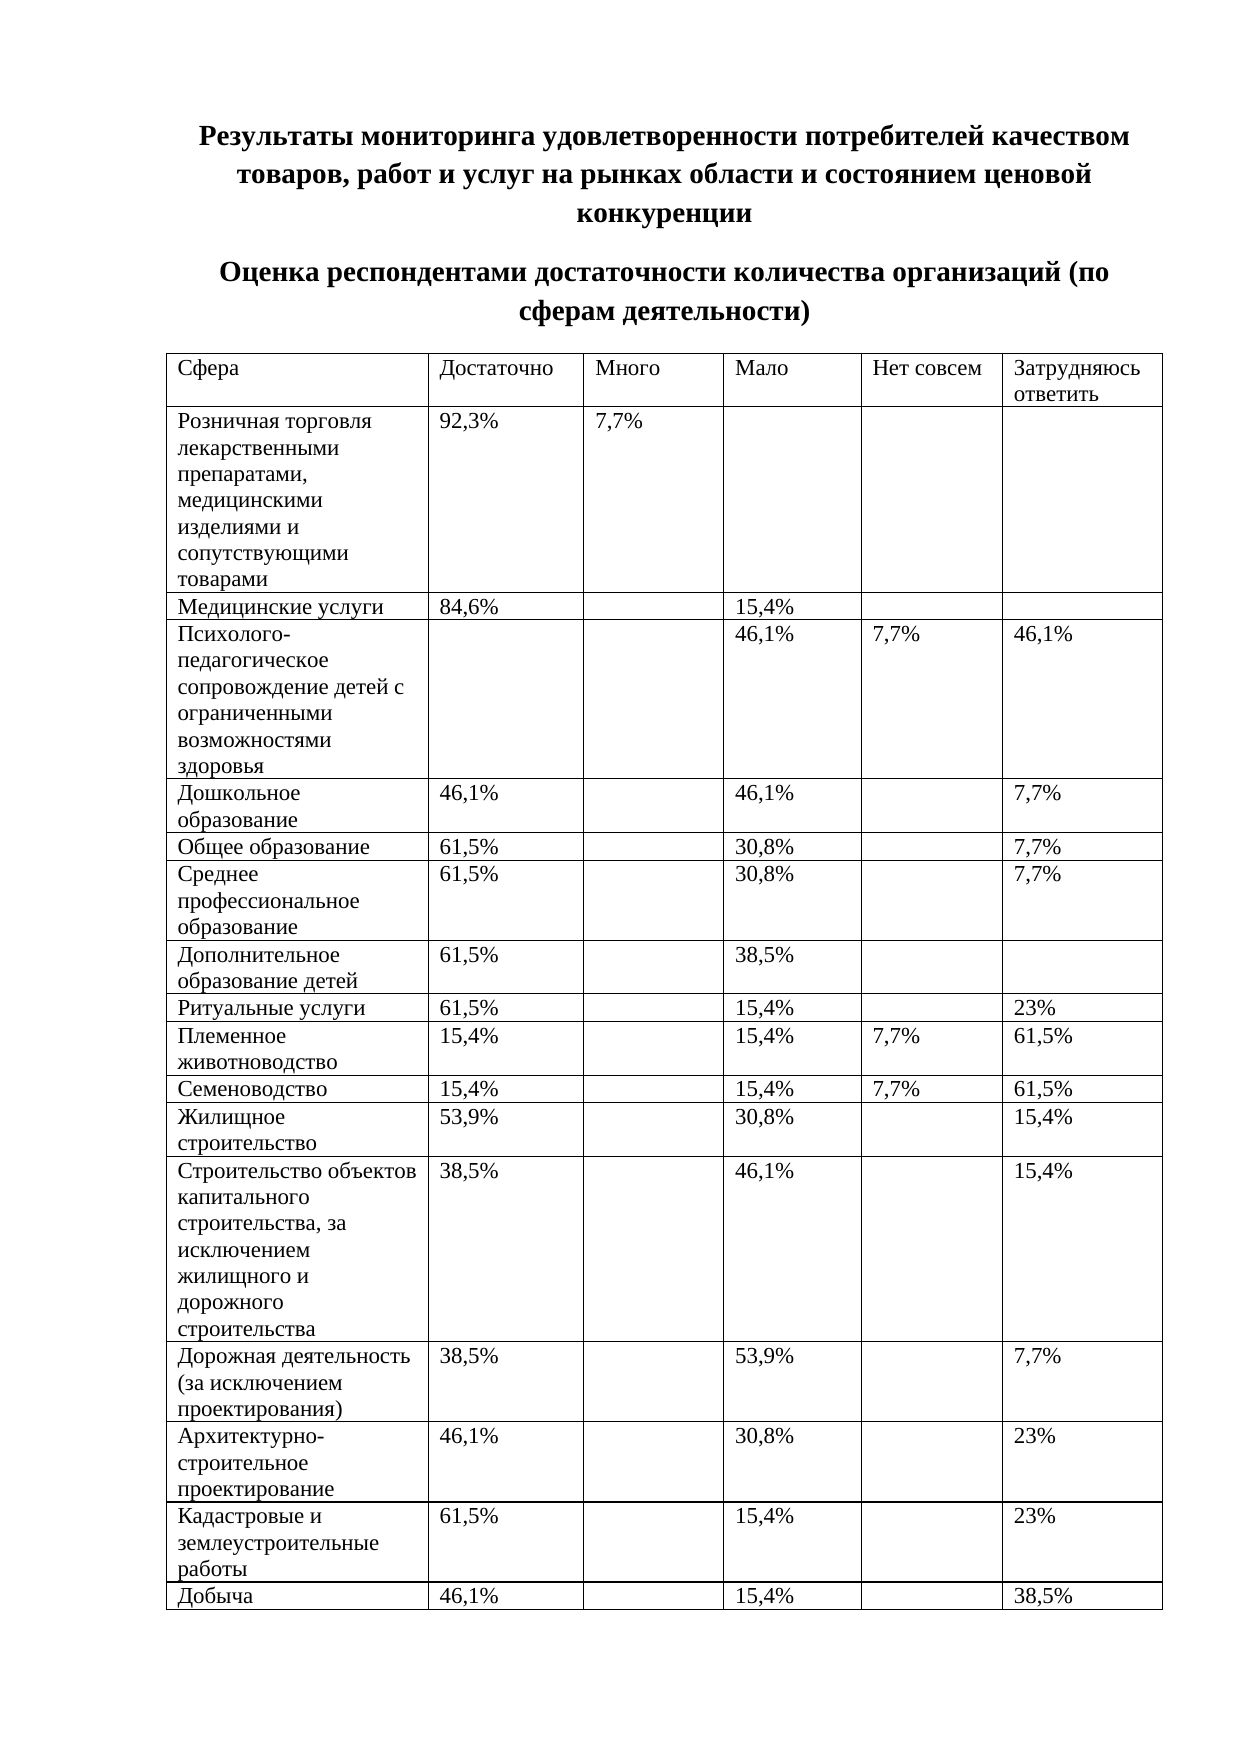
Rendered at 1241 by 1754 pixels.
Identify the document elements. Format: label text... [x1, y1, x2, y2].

table_cell Среднее профессиональное образование [167, 861, 428, 939]
text Оценка респондентами достаточности количества организаций (по сферам деятельности) [177, 254, 1152, 327]
table_cell 15,4% [1003, 1157, 1162, 1341]
table_cell [584, 1503, 723, 1581]
table_cell 15,4% [724, 593, 861, 619]
table_header Сфера [167, 354, 428, 406]
table_cell Дошкольное образование [167, 779, 428, 832]
table_header Достаточно [429, 354, 583, 406]
table_cell 15,4% [429, 1076, 583, 1102]
table_cell 23% [1003, 1503, 1162, 1581]
table_cell 7,7% [862, 1076, 1002, 1102]
table_cell [429, 620, 583, 778]
table_cell 38,5% [429, 1342, 583, 1421]
table_cell [584, 1103, 723, 1156]
table_cell 23% [1003, 994, 1162, 1021]
table_cell Розничная торговля лекарственными препаратами, медицинскими изделиями и сопутствующими товарами [167, 407, 428, 592]
table_cell [862, 779, 1002, 832]
table_cell Медицинские услуги [167, 593, 428, 619]
table_cell [862, 1157, 1002, 1341]
table_cell [862, 1342, 1002, 1421]
table_cell 61,5% [429, 941, 583, 993]
table_cell 23% [1003, 1422, 1162, 1501]
table_header Затрудняюсь ответить [1003, 354, 1162, 406]
table_cell 61,5% [429, 861, 583, 939]
table_cell 7,7% [1003, 861, 1162, 939]
table_cell [584, 593, 723, 619]
table_cell 61,5% [1003, 1076, 1162, 1102]
table_cell 38,5% [1003, 1583, 1162, 1609]
table_cell 30,8% [724, 1103, 861, 1156]
table_cell Психолого-педагогическое сопровождение детей с ограниченными возможностями здоровья [167, 620, 428, 778]
table_cell 46,1% [724, 1157, 861, 1341]
table_cell 15,4% [724, 1076, 861, 1102]
table_cell Архитектурно-строительное проектирование [167, 1422, 428, 1501]
table_cell 92,3% [429, 407, 583, 592]
table_cell [862, 593, 1002, 619]
table_cell [584, 994, 723, 1021]
table_cell 30,8% [724, 1422, 861, 1501]
table_cell Племенное животноводство [167, 1022, 428, 1074]
table_cell 7,7% [1003, 833, 1162, 859]
table_cell 7,7% [1003, 779, 1162, 832]
table_cell 38,5% [429, 1157, 583, 1341]
table_cell Дорожная деятельность (за исключением проектирования) [167, 1342, 428, 1421]
table_cell [862, 1422, 1002, 1501]
table_cell 46,1% [724, 620, 861, 778]
table_cell [1003, 593, 1162, 619]
table_cell [862, 1103, 1002, 1156]
table_cell 30,8% [724, 861, 861, 939]
table_cell 46,1% [1003, 620, 1162, 778]
table_cell [862, 941, 1002, 993]
table_cell [724, 407, 861, 592]
table_cell 15,4% [724, 1022, 861, 1074]
table_cell [862, 833, 1002, 859]
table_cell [167, 1583, 428, 1609]
table_cell 46,1% [429, 1583, 583, 1609]
table_cell [584, 833, 723, 859]
table_cell Семеноводство [167, 1076, 428, 1102]
table_cell [862, 1503, 1002, 1581]
table_cell 15,4% [429, 1022, 583, 1074]
table_cell 38,5% [724, 941, 861, 993]
table_cell [584, 861, 723, 939]
table_cell 15,4% [1003, 1103, 1162, 1156]
table_cell 7,7% [1003, 1342, 1162, 1421]
table_cell [862, 994, 1002, 1021]
table_cell [584, 779, 723, 832]
table_cell [1003, 941, 1162, 993]
table_cell Строительство объектов капитального строительства, за исключением жилищного и дорожного строительства [167, 1157, 428, 1341]
table_cell 15,4% [724, 994, 861, 1021]
table_cell [584, 1076, 723, 1102]
table_cell Общее образование [167, 833, 428, 859]
table_cell 7,7% [862, 1022, 1002, 1074]
table_cell 7,7% [862, 620, 1002, 778]
table_cell Ритуальные услуги [167, 994, 428, 1021]
table_cell 46,1% [429, 1422, 583, 1501]
table_cell 15,4% [724, 1503, 861, 1581]
table_cell 53,9% [724, 1342, 861, 1421]
table_cell [862, 861, 1002, 939]
table_cell Жилищное строительство [167, 1103, 428, 1156]
table_cell [862, 1583, 1002, 1609]
table_header Нет совсем [862, 354, 1002, 406]
table_cell 61,5% [429, 1503, 583, 1581]
table_cell 53,9% [429, 1103, 583, 1156]
table_cell [584, 1022, 723, 1074]
text Результаты мониторинга удовлетворенности потребителей качеством товаров, работ и услуг на рынках области и состоянием ценовой конкуренции [177, 118, 1152, 229]
table_header Мало [724, 354, 861, 406]
table_cell [584, 1342, 723, 1421]
table_cell 30,8% [724, 833, 861, 859]
table_cell 84,6% [429, 593, 583, 619]
table_cell [862, 407, 1002, 592]
table_cell Дополнительное образование детей [167, 941, 428, 993]
table_cell 61,5% [429, 833, 583, 859]
table_cell [584, 941, 723, 993]
table_cell Кадастровые и землеустроительные работы [167, 1503, 428, 1581]
table_cell [584, 1157, 723, 1341]
table_header Много [584, 354, 723, 406]
table_cell 15,4% [724, 1583, 861, 1609]
table_cell 46,1% [724, 779, 861, 832]
table_cell 61,5% [429, 994, 583, 1021]
table_cell [1003, 407, 1162, 592]
table_cell 46,1% [429, 779, 583, 832]
table_cell [584, 620, 723, 778]
table_cell 7,7% [584, 407, 723, 592]
table_cell 61,5% [1003, 1022, 1162, 1074]
table_cell [584, 1583, 723, 1609]
table_cell [584, 1422, 723, 1501]
